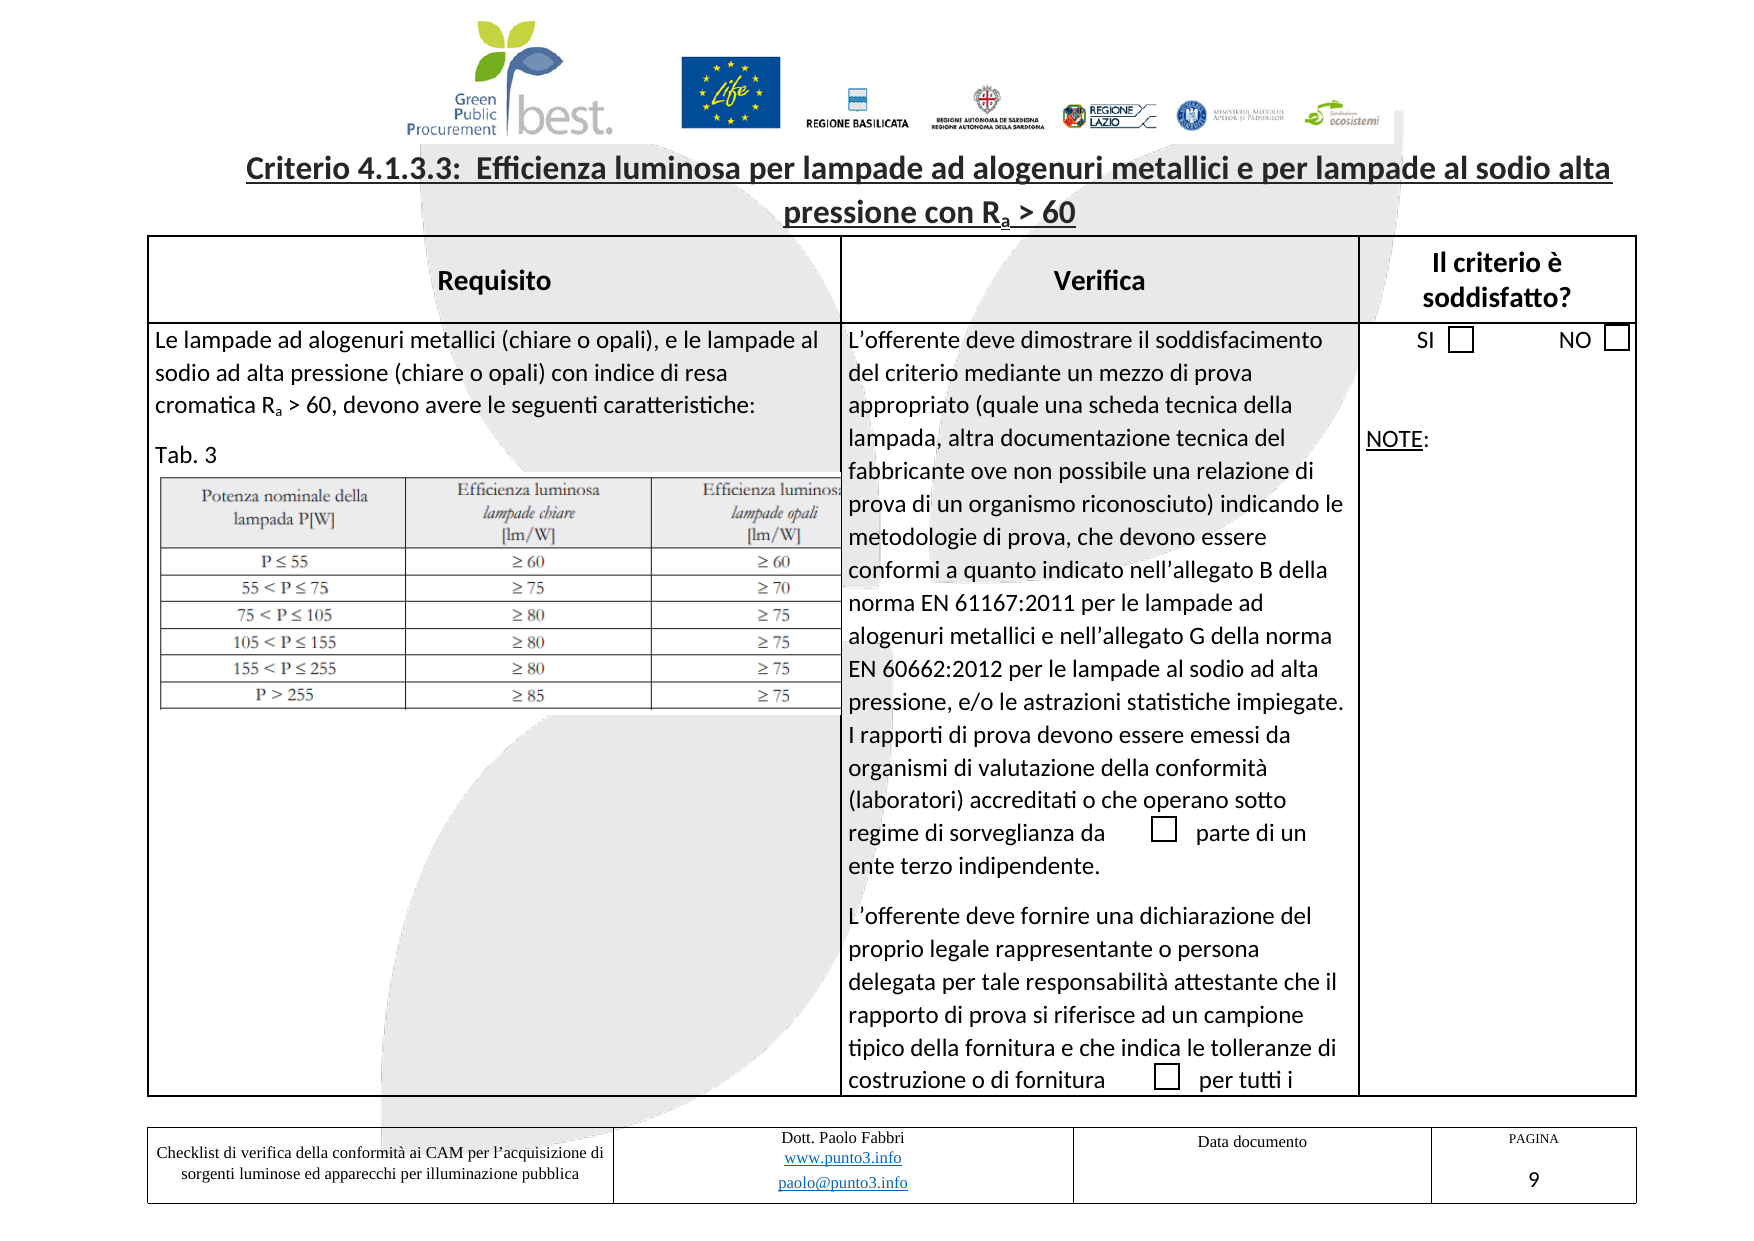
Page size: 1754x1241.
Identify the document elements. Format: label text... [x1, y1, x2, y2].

table_cell Verifica [842, 237, 1358, 322]
table_cell Requisito [149, 237, 840, 322]
picture [380, 17, 1404, 144]
picture [614, 1128, 1073, 1155]
picture [380, 1097, 1404, 1127]
table_cell Il criterio è soddisfatto? [1360, 237, 1635, 322]
picture [380, 1128, 613, 1155]
picture [155, 472, 841, 715]
picture [1074, 1128, 1404, 1155]
table_header Criterio 4.1.3.3: Efficienza luminosa per lampade ad alogenuri metallici e per lampade al sodio alta pressione con Ra > 60 [148, 143, 1636, 235]
table_cell SI NO NOTE: [1360, 324, 1635, 1095]
